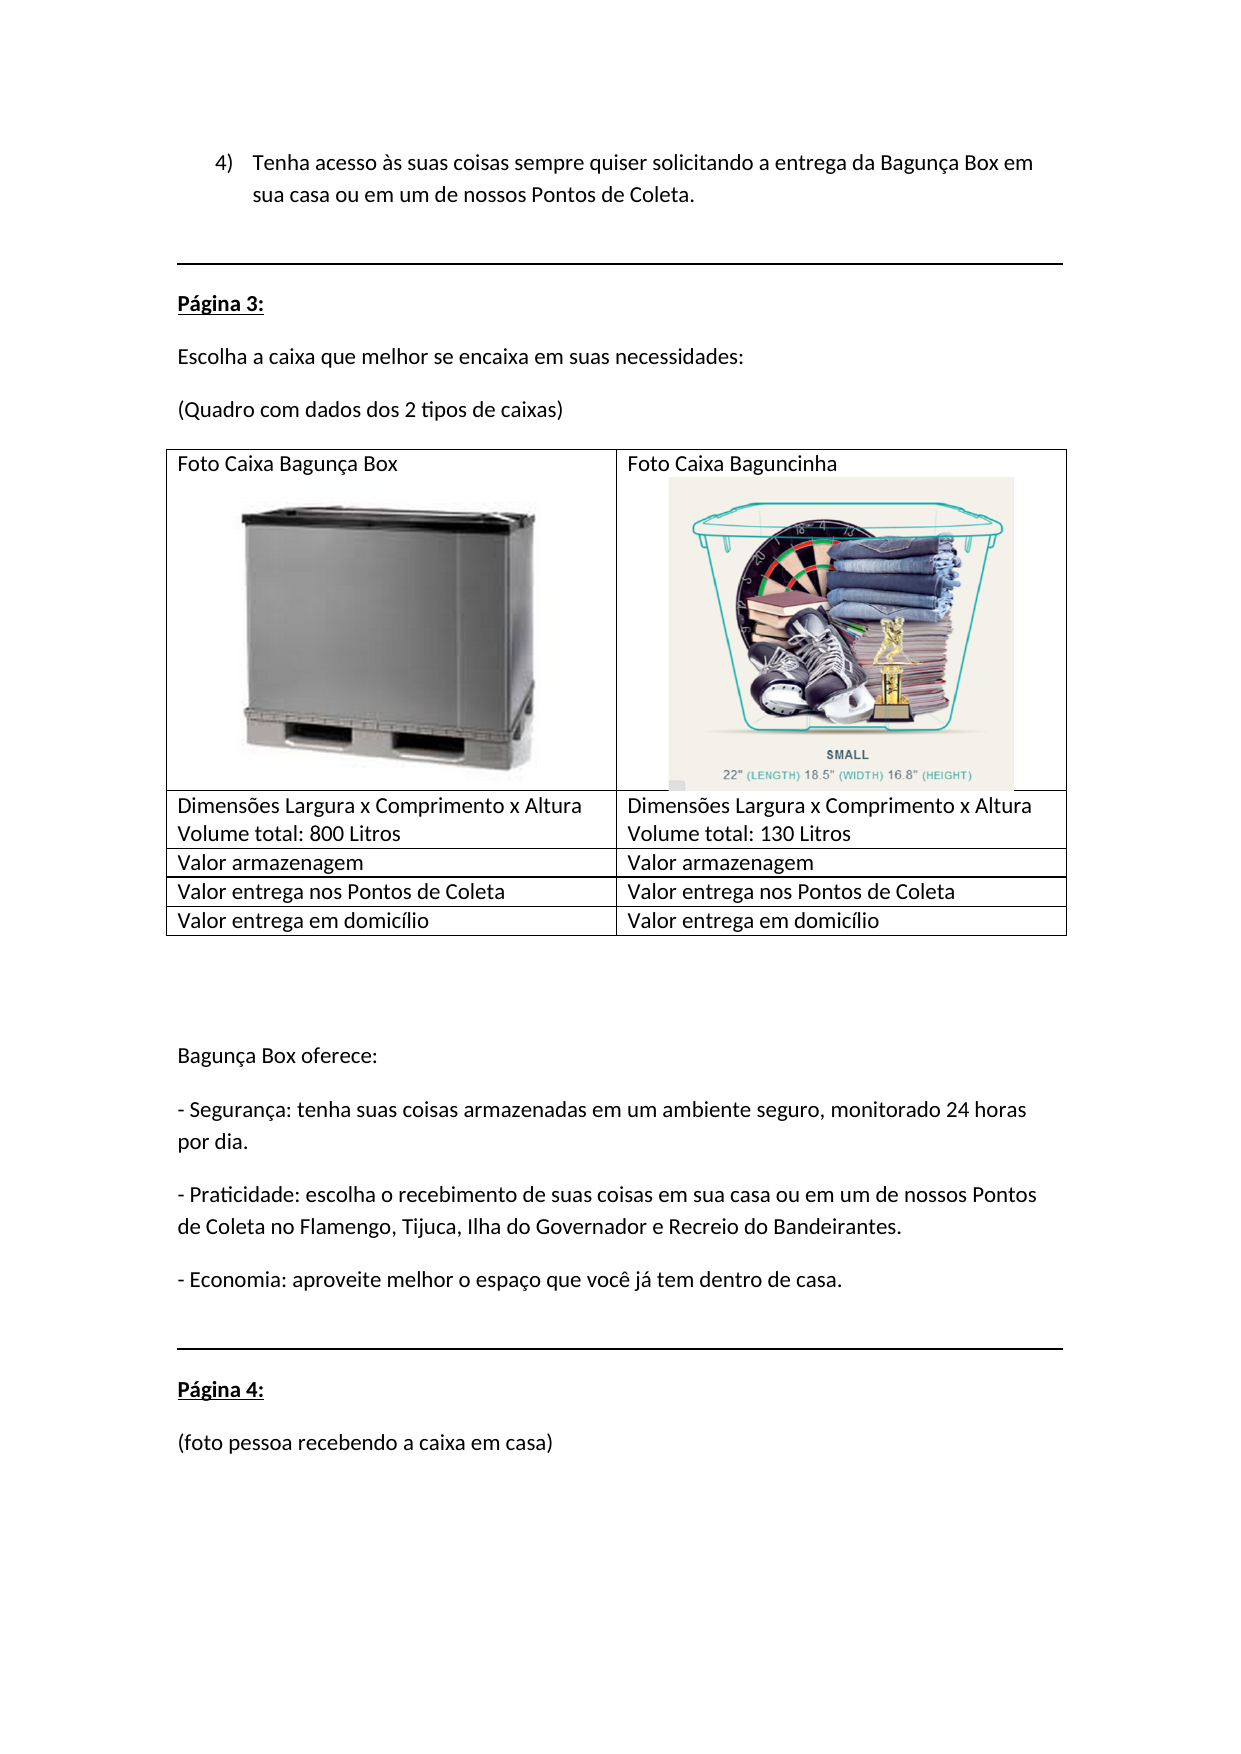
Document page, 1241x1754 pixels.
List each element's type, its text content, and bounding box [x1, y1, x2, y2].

text - Segurança: tenha suas coisas armazenadas em um ambiente seguro, monitorado 24 horas por dia. [177, 1095, 1063, 1155]
text Página 4: [177, 1375, 1063, 1403]
table_header Foto Caixa Bagunça Box [167, 450, 616, 790]
picture [217, 477, 565, 781]
table_cell Valor entrega em domicílio [167, 907, 616, 934]
table_cell Valor entrega nos Pontos de Coleta [167, 878, 616, 906]
table_cell Valor entrega em domicílio [617, 907, 1066, 934]
picture [668, 477, 1014, 791]
table_cell Valor armazenagem [167, 849, 616, 876]
text Página 3: [177, 289, 1063, 317]
table_cell Dimensões Largura x Comprimento x Altura Volume total: 130 Litros [617, 791, 1066, 847]
text Escolha a caixa que melhor se encaixa em suas necessidades: [177, 342, 1063, 371]
table_cell Valor entrega nos Pontos de Coleta [617, 878, 1066, 906]
table_cell Valor armazenagem [617, 849, 1066, 876]
list Tenha acesso às suas coisas sempre quiser solicitando a entrega da Bagunça Box em sua casa ou em um de nossos Pontos de Coleta. [215, 148, 1063, 208]
text Bagunça Box oferece: [177, 1042, 1063, 1070]
table_header Foto Caixa Baguncinha [617, 450, 1066, 790]
text (foto pessoa recebendo a caixa em casa) [177, 1428, 1063, 1456]
text - Praticidade: escolha o recebimento de suas coisas em sua casa ou em um de nossos Pontos de Coleta no Flamengo, Tijuca, Ilha do Governador e Recreio do Bandeirantes. [177, 1180, 1063, 1240]
text (Quadro com dados dos 2 tipos de caixas) [177, 396, 1063, 423]
text - Economia: aproveite melhor o espaço que você já tem dentro de casa. [177, 1265, 1063, 1293]
table_cell Dimensões Largura x Comprimento x Altura Volume total: 800 Litros [167, 791, 616, 847]
